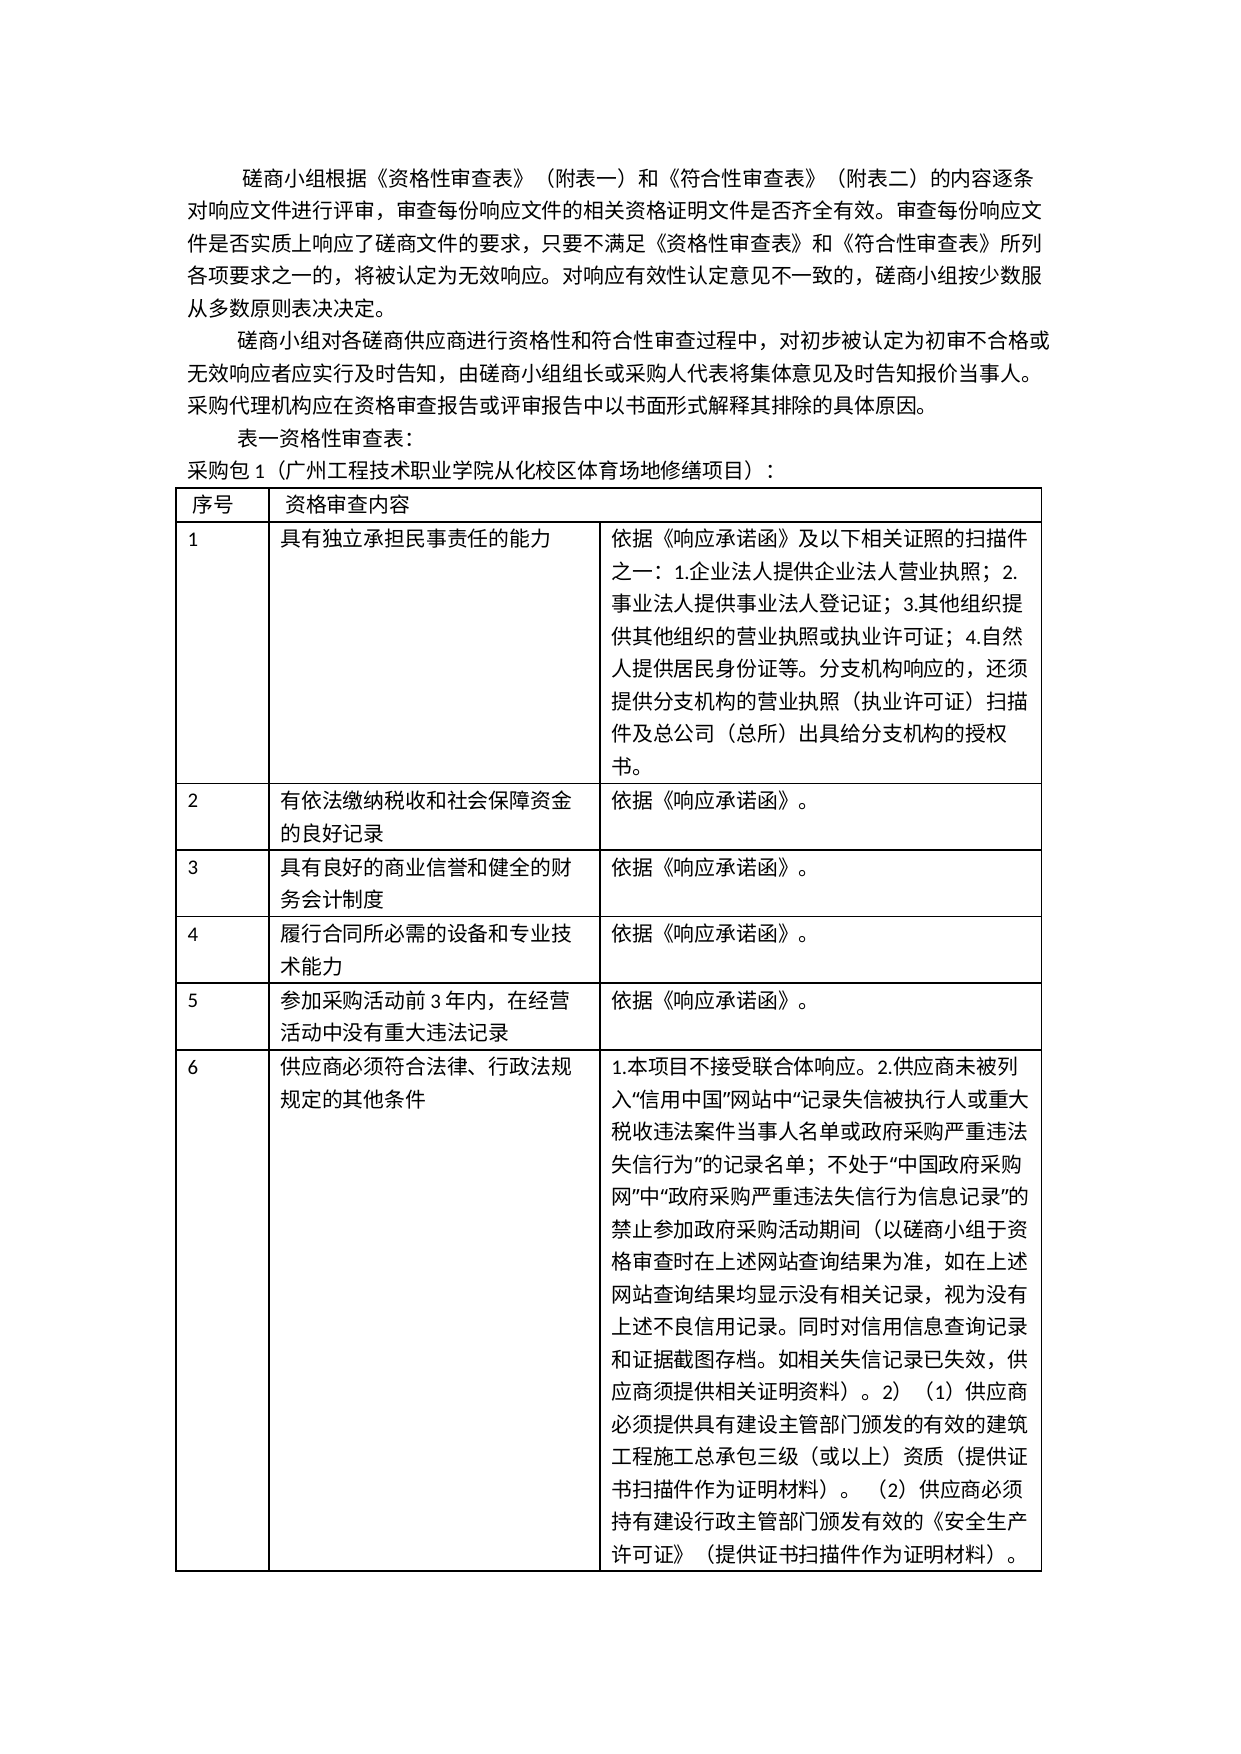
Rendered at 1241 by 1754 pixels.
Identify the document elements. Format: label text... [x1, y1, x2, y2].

table_header 资格审查内容 [270, 489, 1041, 521]
text 磋商小组对各磋商供应商进行资格性和符合性审查过程中，对初步被认定为初审不合格或无效响应者应实行及时告知，由磋商小组组长或采购人代表将集体意见及时告知报价当事人。采购代理机构应在资格审查报告或评审报告中以书面形式解释其排除的具体原因。 [187, 324, 1053, 422]
table_cell 履行合同所必需的设备和专业技术能力 [270, 917, 599, 982]
table_cell 依据《响应承诺函》。 [601, 851, 1041, 916]
table_cell 2 [177, 784, 268, 849]
table_cell 有依法缴纳税收和社会保障资金的良好记录 [270, 784, 599, 849]
table_header 序号 [177, 489, 268, 521]
text 磋商小组根据《资格性审查表》（附表一）和《符合性审查表》（附表二）的内容逐条对响应文件进行评审，审查每份响应文件的相关资格证明文件是否齐全有效。审查每份响应文件是否实质上响应了磋商文件的要求，只要不满足《资格性审查表》和《符合性审查表》所列各项要求之一的，将被认定为无效响应。对响应有效性认定意见不一致的，磋商小组按少数服从多数原则表决决定。 [187, 162, 1053, 324]
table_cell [270, 1051, 599, 1570]
table_cell 依据《响应承诺函》及以下相关证照的扫描件之一：1.企业法人提供企业法人营业执照；2.事业法人提供事业法人登记证；3.其他组织提供其他组织的营业执照或执业许可证；4.自然人提供居民身份证等。分支机构响应的，还须提供分支机构的营业执照（执业许可证）扫描件及总公司（总所）出具给分支机构的授权书。 [601, 523, 1041, 783]
table_cell 5 [177, 984, 268, 1049]
table_cell 1 [177, 523, 268, 783]
table_cell 依据《响应承诺函》。 [601, 984, 1041, 1049]
table_cell 参加采购活动前3年内，在经营活动中没有重大违法记录 [270, 984, 599, 1049]
table_cell 具有良好的商业信誉和健全的财务会计制度 [270, 851, 599, 916]
table_cell 6 [177, 1051, 268, 1570]
text 采购包1（广州工程技术职业学院从化校区体育场地修缮项目）： [187, 454, 1053, 487]
table_cell 具有独立承担民事责任的能力 [270, 523, 599, 783]
table_cell 依据《响应承诺函》。 [601, 784, 1041, 849]
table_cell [601, 1051, 1041, 1570]
table_cell 依据《响应承诺函》。 [601, 917, 1041, 982]
table_cell 4 [177, 917, 268, 982]
table_cell 3 [177, 851, 268, 916]
text 表一资格性审查表： [187, 422, 1053, 454]
